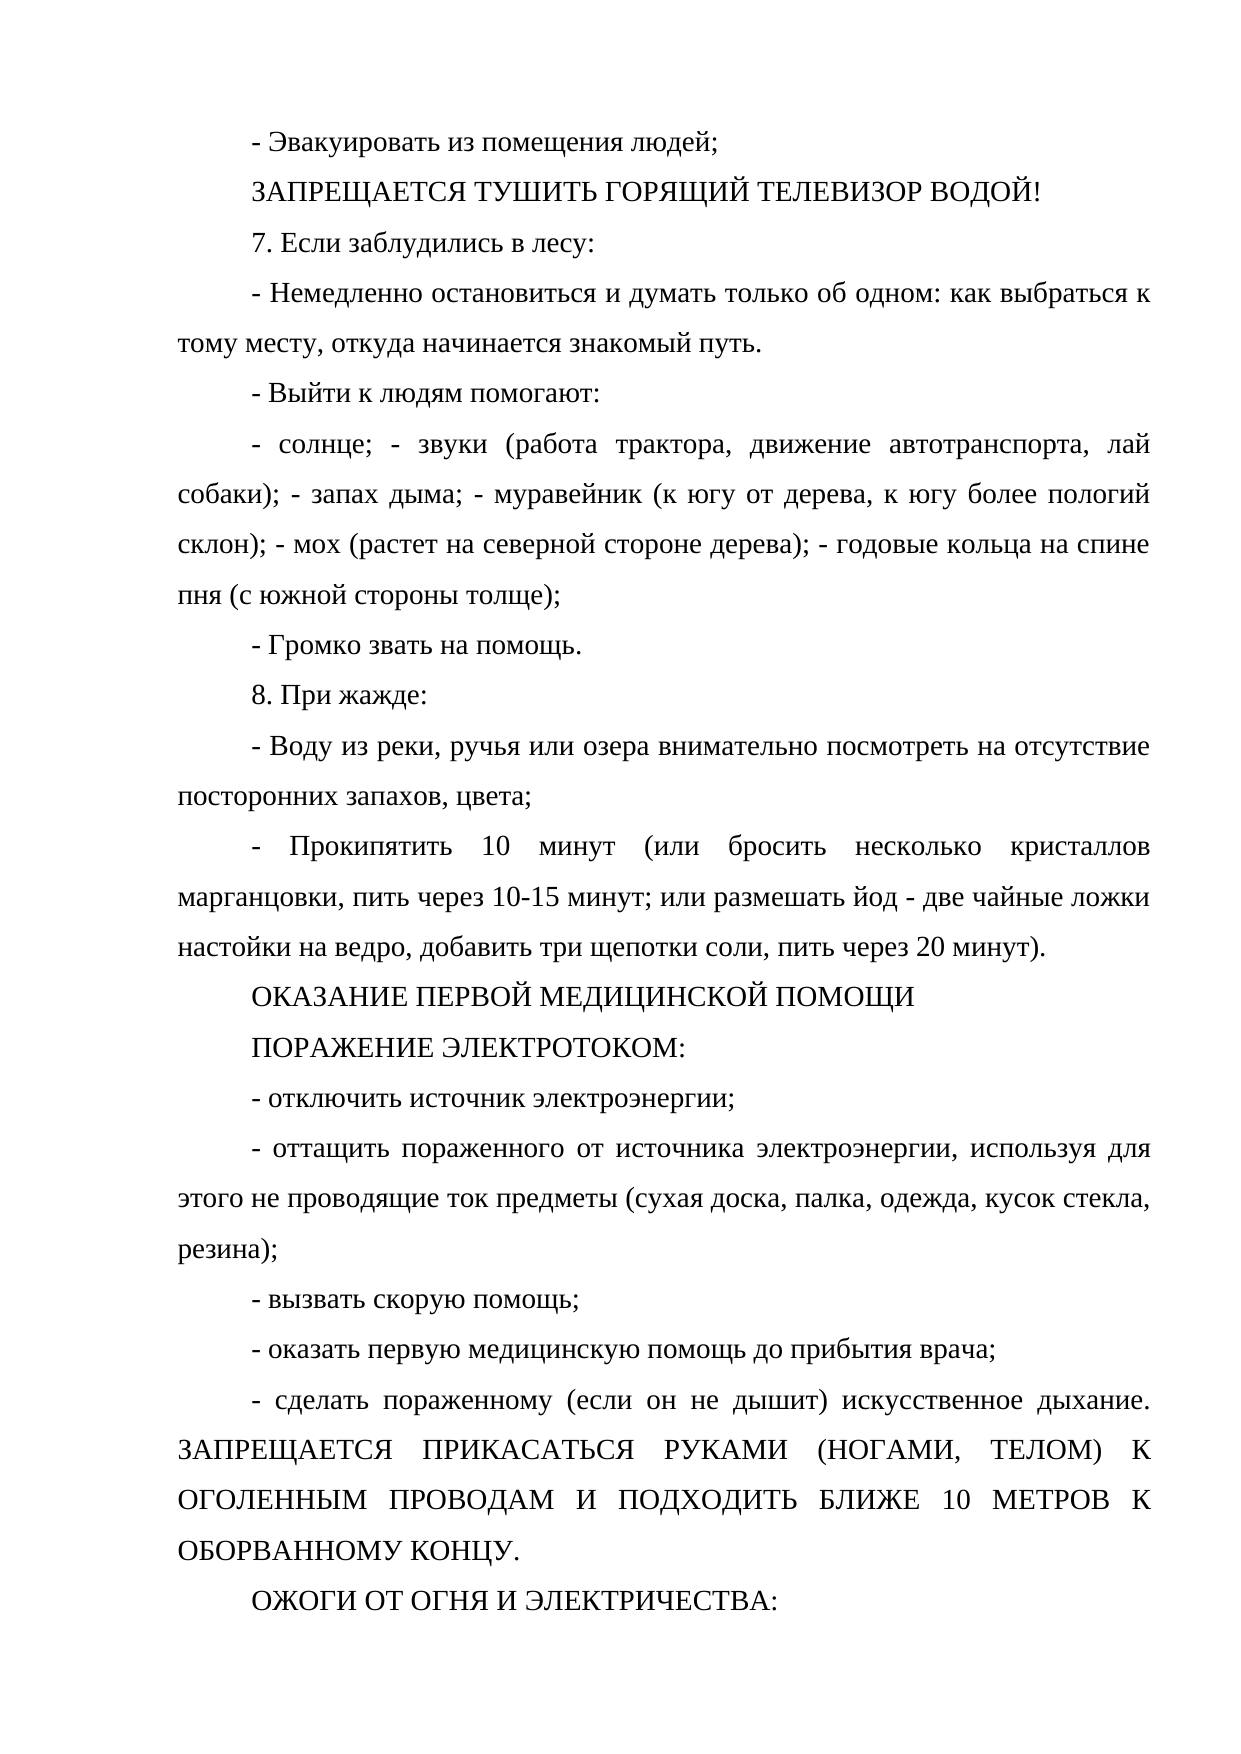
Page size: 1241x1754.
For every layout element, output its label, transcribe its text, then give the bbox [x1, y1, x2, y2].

text - Немедленно остановиться и думать только об одном: как выбраться к тому месту, откуда начинается знакомый путь. [177, 275, 1152, 359]
text - Воду из реки, ручья или озера внимательно посмотреть на отсутствие посторонних запахов, цвета; [177, 728, 1152, 812]
text 8. При жажде: [177, 677, 1152, 711]
text - оказать первую медицинскую помощь до прибытия врача; [177, 1332, 1152, 1365]
text ОЖОГИ ОТ ОГНЯ И ЭЛЕКТРИЧЕСТВА: [177, 1583, 1152, 1617]
text - сделать пораженному (если он не дышит) искусственное дыхание. ЗАПРЕЩАЕТСЯ ПРИКАСАТЬСЯ РУКАМИ (НОГАМИ, ТЕЛОМ) К ОГОЛЕННЫМ ПРОВОДАМ И ПОДХОДИТЬ БЛИЖЕ 10 МЕТРОВ К ОБОРВАННОМУ КОНЦУ. [177, 1382, 1152, 1566]
text - солнце; - звуки (работа трактора, движение автотранспорта, лай собаки); - запах дыма; - муравейник (к югу от дерева, к югу более пологий склон); - мох (растет на северной стороне дерева); - годовые кольца на спине пня (с южной стороны толще); [177, 426, 1152, 610]
text - вызвать скорую помощь; [177, 1281, 1152, 1315]
text - оттащить пораженного от источника электроэнергии, используя для этого не проводящие ток предметы (сухая доска, палка, одежда, кусок стекла, резина); [177, 1130, 1152, 1264]
text - Эвакуировать из помещения людей; [177, 124, 1152, 158]
text - Громко звать на помощь. [177, 627, 1152, 661]
text ПОРАЖЕНИЕ ЭЛЕКТРОТОКОМ: [177, 1030, 1152, 1063]
text ОКАЗАНИЕ ПЕРВОЙ МЕДИЦИНСКОЙ ПОМОЩИ [177, 979, 1152, 1013]
text - Прокипятить 10 минут (или бросить несколько кристаллов марганцовки, пить через 10-15 минут; или размешать йод - две чайные ложки настойки на ведро, добавить три щепотки соли, пить через 20 минут). [177, 828, 1152, 963]
text - отключить источник электроэнергии; [177, 1080, 1152, 1113]
text ЗАПРЕЩАЕТСЯ ТУШИТЬ ГОРЯЩИЙ ТЕЛЕВИЗОР ВОДОЙ! [177, 174, 1152, 208]
text 7. Если заблудились в лесу: [177, 225, 1152, 258]
text - Выйти к людям помогают: [177, 376, 1152, 409]
